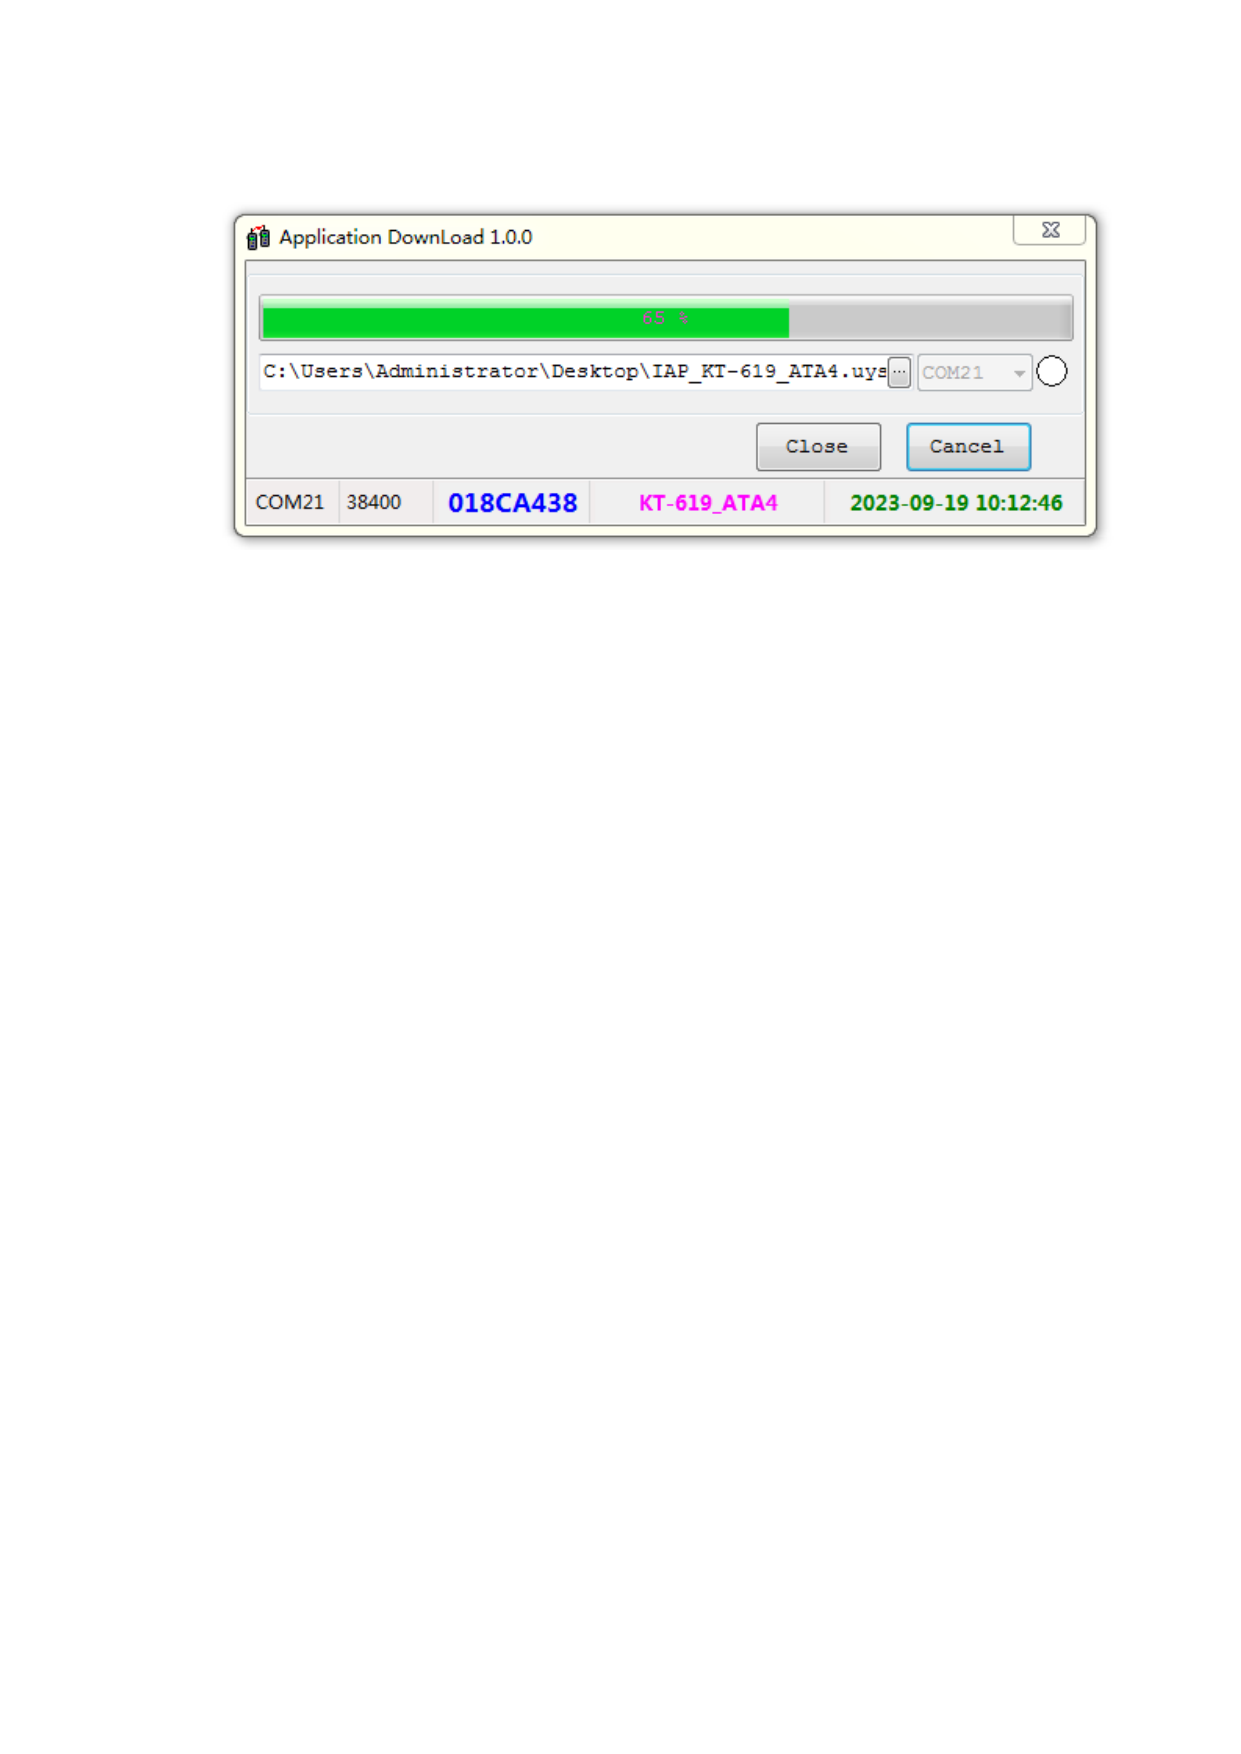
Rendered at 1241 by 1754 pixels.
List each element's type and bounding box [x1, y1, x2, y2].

picture [187, 162, 1121, 550]
